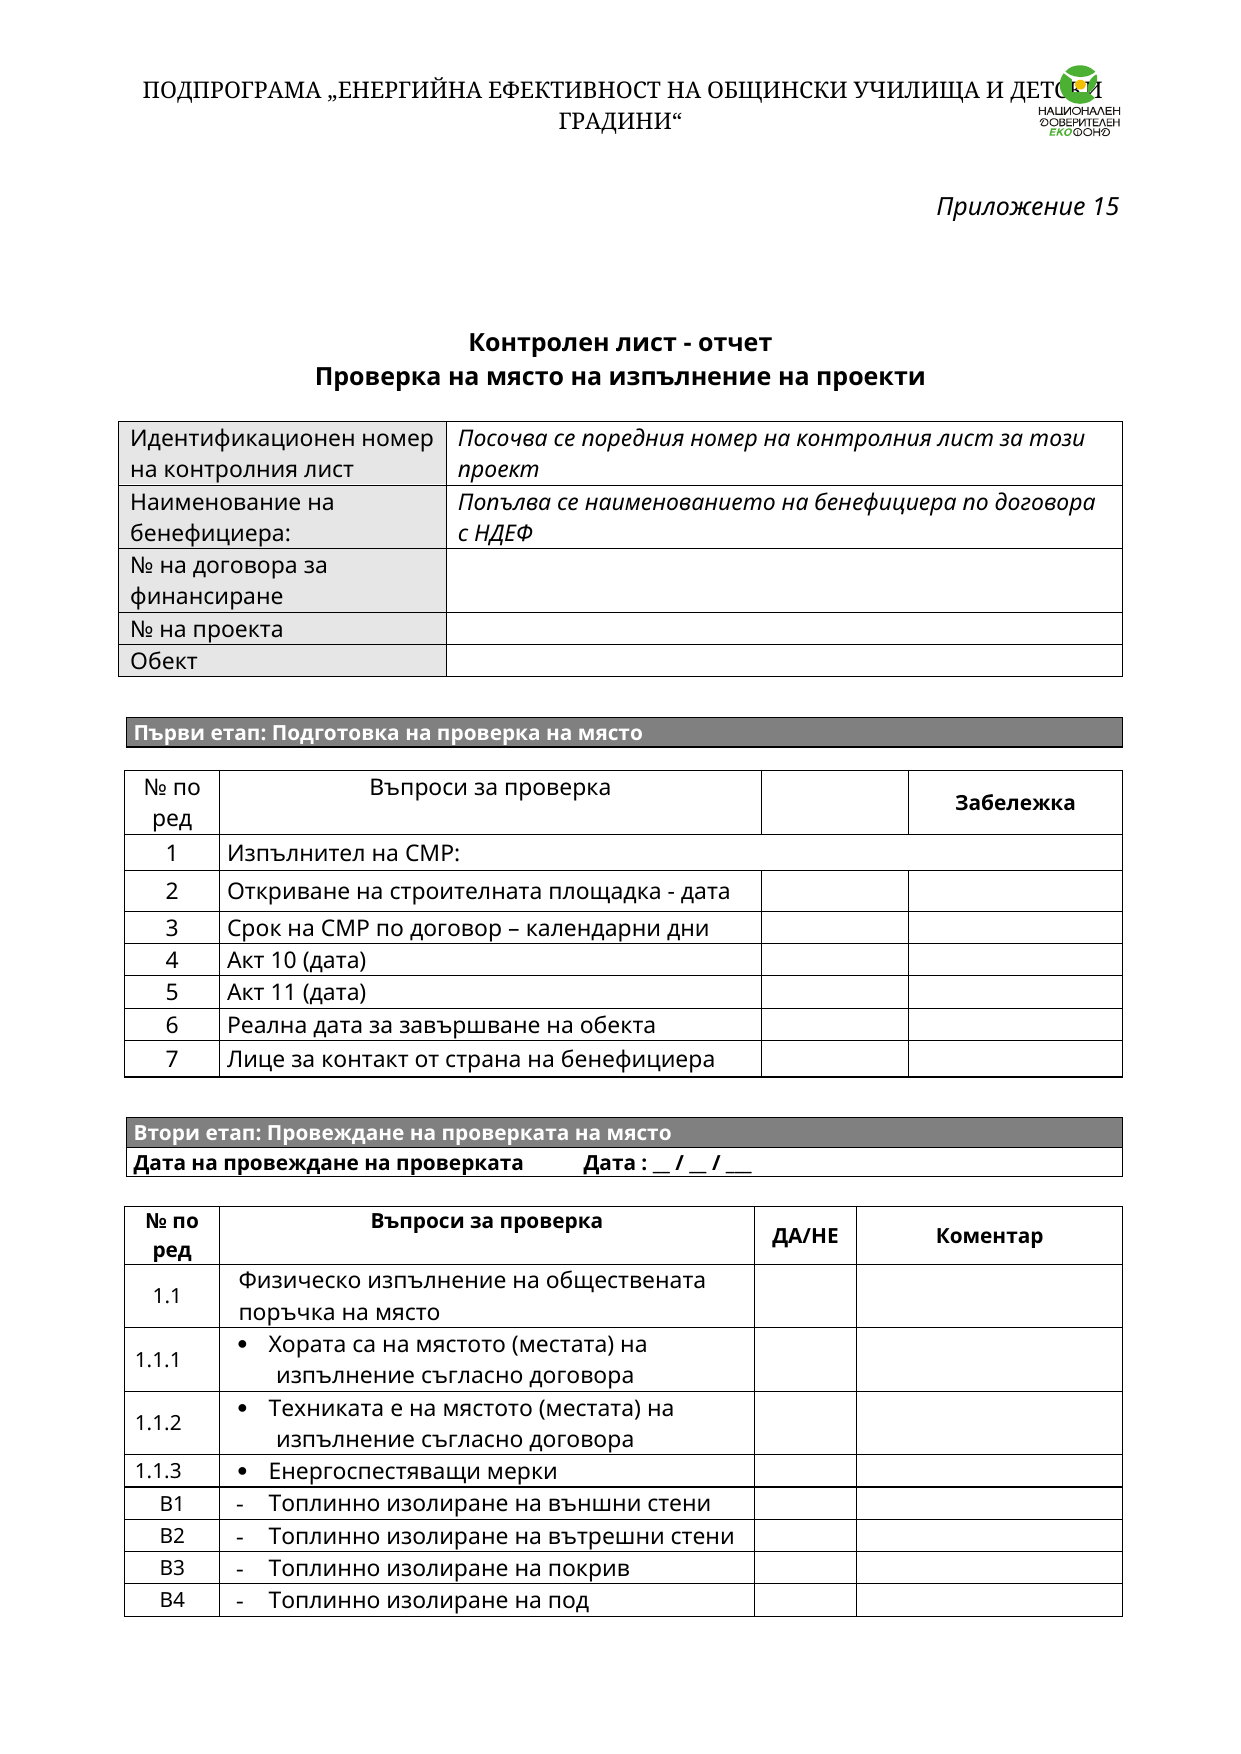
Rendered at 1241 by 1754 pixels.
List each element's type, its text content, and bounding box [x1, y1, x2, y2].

table_cell [857, 1584, 1122, 1616]
table_cell 4 [125, 944, 219, 975]
table_cell Попълва се наименованието на бенефициера по договора с НДЕФ [447, 486, 1122, 548]
table_header № по ред [125, 1207, 219, 1263]
table_header Въпроси за проверка [220, 1207, 754, 1263]
table_cell [909, 1009, 1122, 1040]
table_cell [755, 1552, 856, 1583]
text Приложение 15 [868, 188, 1122, 222]
table_cell Топлинно изолиране на вътрешни стени [220, 1520, 754, 1551]
table_cell [125, 1328, 219, 1391]
table_cell Топлинно изолиране на под [220, 1584, 754, 1616]
table_cell В3 [125, 1552, 219, 1583]
table_cell Акт 10 (дата) [220, 944, 761, 975]
table_cell [447, 613, 1122, 644]
table_cell 1 [125, 835, 219, 870]
table_cell Физическо изпълнение на обществената поръчка на място [220, 1265, 754, 1327]
table_cell [909, 871, 1122, 911]
table_header Посочва се поредния номер на контролния лист за този проект [447, 422, 1122, 484]
table_cell [909, 944, 1122, 975]
table_header № по ред [125, 771, 219, 834]
table_header Втори етап: Провеждане на проверката на място [127, 1118, 1122, 1147]
table_cell Хората са на мястото (местата) на изпълнение съгласно договора [220, 1328, 754, 1391]
table_cell [762, 976, 908, 1008]
table_cell [755, 1488, 856, 1519]
table_cell [762, 871, 908, 911]
table_cell [755, 1328, 856, 1391]
table_header Коментар [857, 1207, 1122, 1263]
table_cell Енергоспестяващи мерки [220, 1455, 754, 1486]
table_cell [125, 1392, 219, 1454]
table_header [762, 771, 908, 834]
table_cell Срок на СМР по договор – календарни дни [220, 912, 761, 943]
table_header Първи етап: Подготовка на проверка на място [127, 718, 1122, 746]
table_cell В1 [125, 1488, 219, 1519]
table_cell [447, 549, 1122, 612]
table_cell [857, 1552, 1122, 1583]
text Контролен лист - отчет [118, 324, 1122, 358]
table_cell [857, 1265, 1122, 1327]
table_cell Наименование на бенефициера: [119, 486, 446, 548]
table_cell [762, 912, 908, 943]
table_cell [762, 1041, 908, 1076]
table_cell В4 [125, 1584, 219, 1616]
table_cell [857, 1455, 1122, 1486]
table_cell [909, 976, 1122, 1008]
table_cell Дата на провеждане на проверката Дата : __ / __ / ___ [127, 1148, 1122, 1176]
table_cell [125, 1265, 219, 1327]
table_cell Откриване на строителната площадка - дата [220, 871, 761, 911]
table_cell № на договора за финансиране [119, 549, 446, 612]
table_cell 7 [125, 1041, 219, 1076]
table_cell [857, 1488, 1122, 1519]
table_cell [125, 1455, 219, 1486]
table_cell [762, 944, 908, 975]
table_cell [909, 912, 1122, 943]
table_cell [857, 1328, 1122, 1391]
table_cell Изпълнител на СМР: [220, 835, 1122, 870]
table_cell [755, 1265, 856, 1327]
table_cell 3 [125, 912, 219, 943]
table_cell Акт 11 (дата) [220, 976, 761, 1008]
table_cell Обект [119, 645, 446, 676]
table_cell Реална дата за завършване на обекта [220, 1009, 761, 1040]
table_cell № на проекта [119, 613, 446, 644]
table_cell [857, 1392, 1122, 1454]
table_cell [755, 1584, 856, 1616]
table_cell В2 [125, 1520, 219, 1551]
table_cell [762, 1009, 908, 1040]
table_header Идентификационен номер на контролния лист [119, 422, 446, 484]
table_cell [755, 1392, 856, 1454]
table_cell Лице за контакт от страна на бенефициера [220, 1041, 761, 1076]
table_cell Топлинно изолиране на покрив [220, 1552, 754, 1583]
table_cell Топлинно изолиране на външни стени [220, 1488, 754, 1519]
table_cell [447, 645, 1122, 676]
text Проверка на място на изпълнение на проекти [118, 358, 1122, 392]
table_cell Техниката е на мястото (местата) на изпълнение съгласно договора [220, 1392, 754, 1454]
table_header ДА/НЕ [755, 1207, 856, 1263]
table_cell 2 [125, 871, 219, 911]
table_header Забележка [909, 771, 1122, 834]
table_cell [755, 1455, 856, 1486]
table_cell 5 [125, 976, 219, 1008]
table_cell 6 [125, 1009, 219, 1040]
table_cell [857, 1520, 1122, 1551]
table_cell [909, 1041, 1122, 1076]
table_cell [755, 1520, 856, 1551]
table_header Въпроси за проверка [220, 771, 761, 834]
